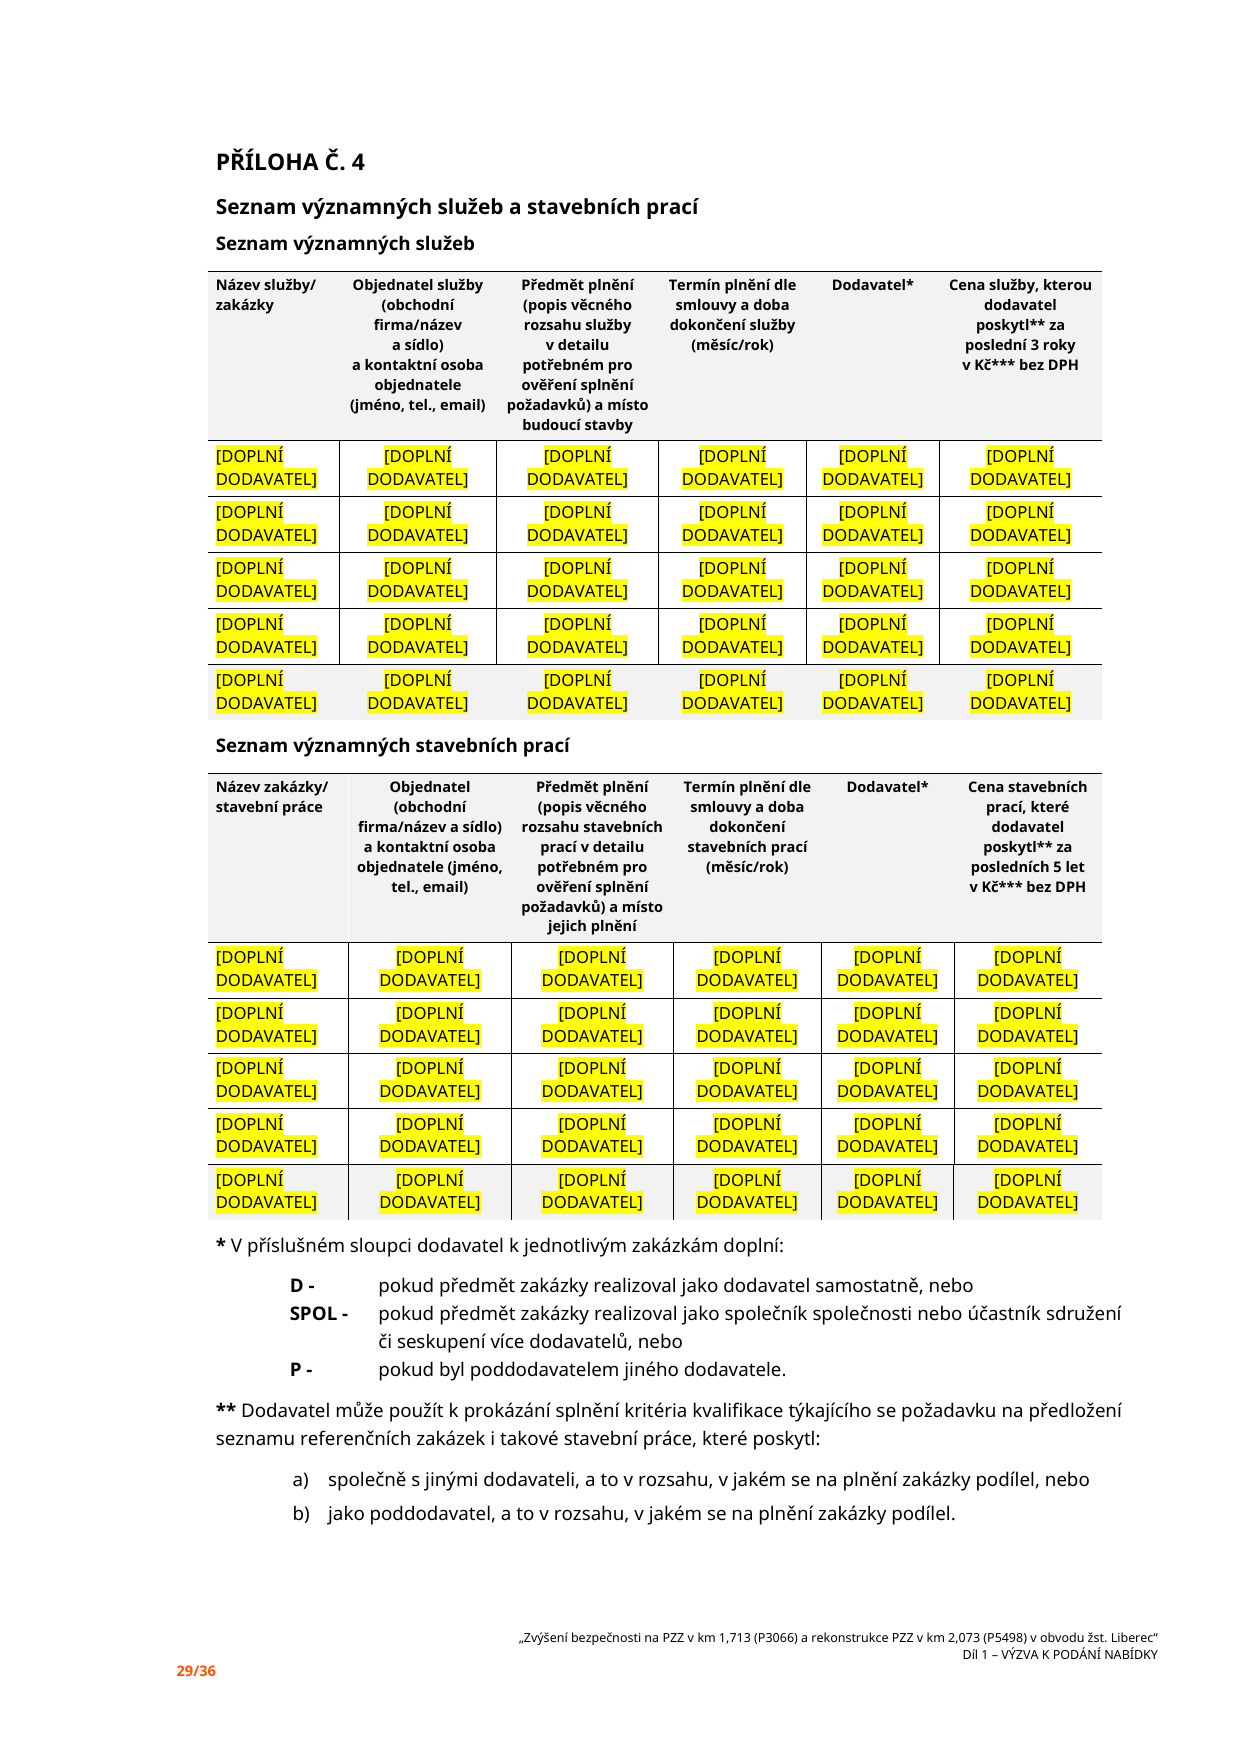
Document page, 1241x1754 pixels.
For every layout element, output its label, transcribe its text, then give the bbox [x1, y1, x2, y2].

table_cell [DOPLNÍ DODAVATEL] [807, 497, 939, 552]
table_cell [DOPLNÍ DODAVATEL] [659, 497, 806, 552]
table_cell [DOPLNÍ DODAVATEL] [349, 1109, 511, 1164]
table_cell [DOPLNÍ DODAVATEL] [512, 1054, 673, 1108]
table_cell [DOPLNÍ DODAVATEL] [955, 943, 1102, 997]
table_cell [DOPLNÍ DODAVATEL] [340, 609, 496, 664]
text SPOL - pokud předmět zakázky realizoval jako společník společnosti nebo účastník sdružení či seskupení více dodavatelů, nebo [289, 1301, 1122, 1354]
table_cell [DOPLNÍ DODAVATEL] [822, 943, 954, 997]
table_cell [DOPLNÍ DODAVATEL] [208, 1109, 348, 1164]
table_cell [DOPLNÍ DODAVATEL] [339, 665, 496, 720]
table_cell [DOPLNÍ DODAVATEL] [674, 999, 821, 1053]
table_cell [DOPLNÍ DODAVATEL] [208, 665, 339, 720]
table_cell [DOPLNÍ DODAVATEL] [807, 441, 939, 496]
table_cell [DOPLNÍ DODAVATEL] [674, 1054, 821, 1108]
table_cell [DOPLNÍ DODAVATEL] [512, 999, 673, 1053]
text * V příslušném sloupci dodavatel k jednotlivým zakázkám doplní: [216, 1232, 1122, 1258]
table_header Dodavatel* [806, 272, 939, 440]
table_cell [DOPLNÍ DODAVATEL] [349, 1165, 511, 1220]
table_cell [DOPLNÍ DODAVATEL] [659, 609, 806, 664]
table_cell [DOPLNÍ DODAVATEL] [955, 1109, 1102, 1164]
table_header Název služby/ zakázky [208, 272, 339, 440]
table_cell [DOPLNÍ DODAVATEL] [208, 609, 339, 664]
table_cell [DOPLNÍ DODAVATEL] [822, 999, 954, 1053]
table_cell [DOPLNÍ DODAVATEL] [349, 943, 511, 997]
table_cell [DOPLNÍ DODAVATEL] [939, 665, 1102, 720]
table_cell [DOPLNÍ DODAVATEL] [208, 999, 348, 1053]
text Seznam významných služeb [216, 230, 1122, 256]
table_header Předmět plnění (popis věcného rozsahu služby v detailu potřebném pro ověření splnění požadavků) a místo budoucí stavby [496, 272, 659, 440]
table_cell [DOPLNÍ DODAVATEL] [208, 943, 348, 997]
table_cell [DOPLNÍ DODAVATEL] [512, 1165, 673, 1220]
table_cell [DOPLNÍ DODAVATEL] [340, 441, 496, 496]
text P - pokud byl poddodavatelem jiného dodavatele. [289, 1357, 1122, 1382]
table_cell [DOPLNÍ DODAVATEL] [497, 609, 658, 664]
table_cell [DOPLNÍ DODAVATEL] [497, 441, 658, 496]
table_header Cena stavebních prací, které dodavatel poskytl** za posledních 5 let v Kč*** bez DPH [954, 774, 1102, 942]
table_cell [DOPLNÍ DODAVATEL] [822, 1165, 953, 1220]
table_cell [DOPLNÍ DODAVATEL] [340, 553, 496, 608]
table_header Objednatel služby (obchodní firma/název a sídlo) a kontaktní osoba objednatele (jméno, tel., email) [339, 272, 496, 440]
table_cell [DOPLNÍ DODAVATEL] [208, 497, 339, 552]
table_cell [DOPLNÍ DODAVATEL] [955, 1054, 1102, 1108]
list společně s jinými dodavateli, a to v rozsahu, v jakém se na plnění zakázky podílel, nebo [292, 1466, 1122, 1491]
text jako poddodavatel, a to v rozsahu, v jakém se na plnění zakázky podílel. [292, 1500, 1122, 1526]
table_cell [DOPLNÍ DODAVATEL] [497, 553, 658, 608]
text Seznam významných stavebních prací [216, 732, 1122, 758]
table_header Název zakázky/ stavební práce [208, 774, 348, 942]
table_cell [DOPLNÍ DODAVATEL] [208, 1054, 348, 1108]
table_cell [DOPLNÍ DODAVATEL] [940, 553, 1102, 608]
table_header Předmět plnění (popis věcného rozsahu stavebních prací v detailu potřebném pro ověření splnění požadavků) a místo jejich plnění [511, 774, 673, 942]
table_cell [DOPLNÍ DODAVATEL] [822, 1054, 954, 1108]
table_cell [DOPLNÍ DODAVATEL] [954, 1165, 1102, 1220]
table_cell [DOPLNÍ DODAVATEL] [674, 943, 821, 997]
table_cell [DOPLNÍ DODAVATEL] [208, 1165, 348, 1220]
table_cell [DOPLNÍ DODAVATEL] [806, 665, 939, 720]
table_header Objednatel (obchodní firma/název a sídlo) a kontaktní osoba objednatele (jméno, tel., email) [349, 774, 511, 942]
table_header Termín plnění dle smlouvy a doba dokončení služby (měsíc/rok) [659, 272, 806, 440]
table_cell [DOPLNÍ DODAVATEL] [340, 497, 496, 552]
table_cell [DOPLNÍ DODAVATEL] [674, 1165, 821, 1220]
table_cell [DOPLNÍ DODAVATEL] [512, 1109, 673, 1164]
table_cell [DOPLNÍ DODAVATEL] [940, 609, 1102, 664]
table_cell [DOPLNÍ DODAVATEL] [208, 553, 339, 608]
table_cell [DOPLNÍ DODAVATEL] [807, 609, 939, 664]
table_cell [DOPLNÍ DODAVATEL] [807, 553, 939, 608]
table_cell [DOPLNÍ DODAVATEL] [208, 441, 339, 496]
table_cell [DOPLNÍ DODAVATEL] [659, 441, 806, 496]
table_cell [DOPLNÍ DODAVATEL] [349, 999, 511, 1053]
text Seznam významných služeb a stavebních prací [216, 192, 1122, 221]
table_cell [DOPLNÍ DODAVATEL] [940, 497, 1102, 552]
table_cell [DOPLNÍ DODAVATEL] [940, 441, 1102, 496]
text Příloha č. 4 [216, 146, 1122, 177]
table_cell [DOPLNÍ DODAVATEL] [349, 1054, 511, 1108]
table_cell [DOPLNÍ DODAVATEL] [659, 553, 806, 608]
table_header Cena služby, kterou dodavatel poskytl** za poslední 3 roky v Kč*** bez DPH [939, 272, 1102, 440]
table_cell [DOPLNÍ DODAVATEL] [497, 497, 658, 552]
table_cell [DOPLNÍ DODAVATEL] [822, 1109, 954, 1164]
table_header Termín plnění dle smlouvy a doba dokončení stavebních prací (měsíc/rok) [673, 774, 821, 942]
table_cell [DOPLNÍ DODAVATEL] [674, 1109, 821, 1164]
text D - pokud předmět zakázky realizoval jako dodavatel samostatně, nebo [289, 1273, 1122, 1298]
table_cell [DOPLNÍ DODAVATEL] [496, 665, 659, 720]
table_cell [DOPLNÍ DODAVATEL] [659, 665, 806, 720]
text ** Dodavatel může použít k prokázání splnění kritéria kvalifikace týkajícího se požadavku na předložení seznamu referenčních zakázek i takové stavební práce, které poskytl: [216, 1397, 1122, 1451]
table_cell [DOPLNÍ DODAVATEL] [512, 943, 673, 997]
table_cell [DOPLNÍ DODAVATEL] [955, 999, 1102, 1053]
table_header Dodavatel* [821, 774, 954, 942]
